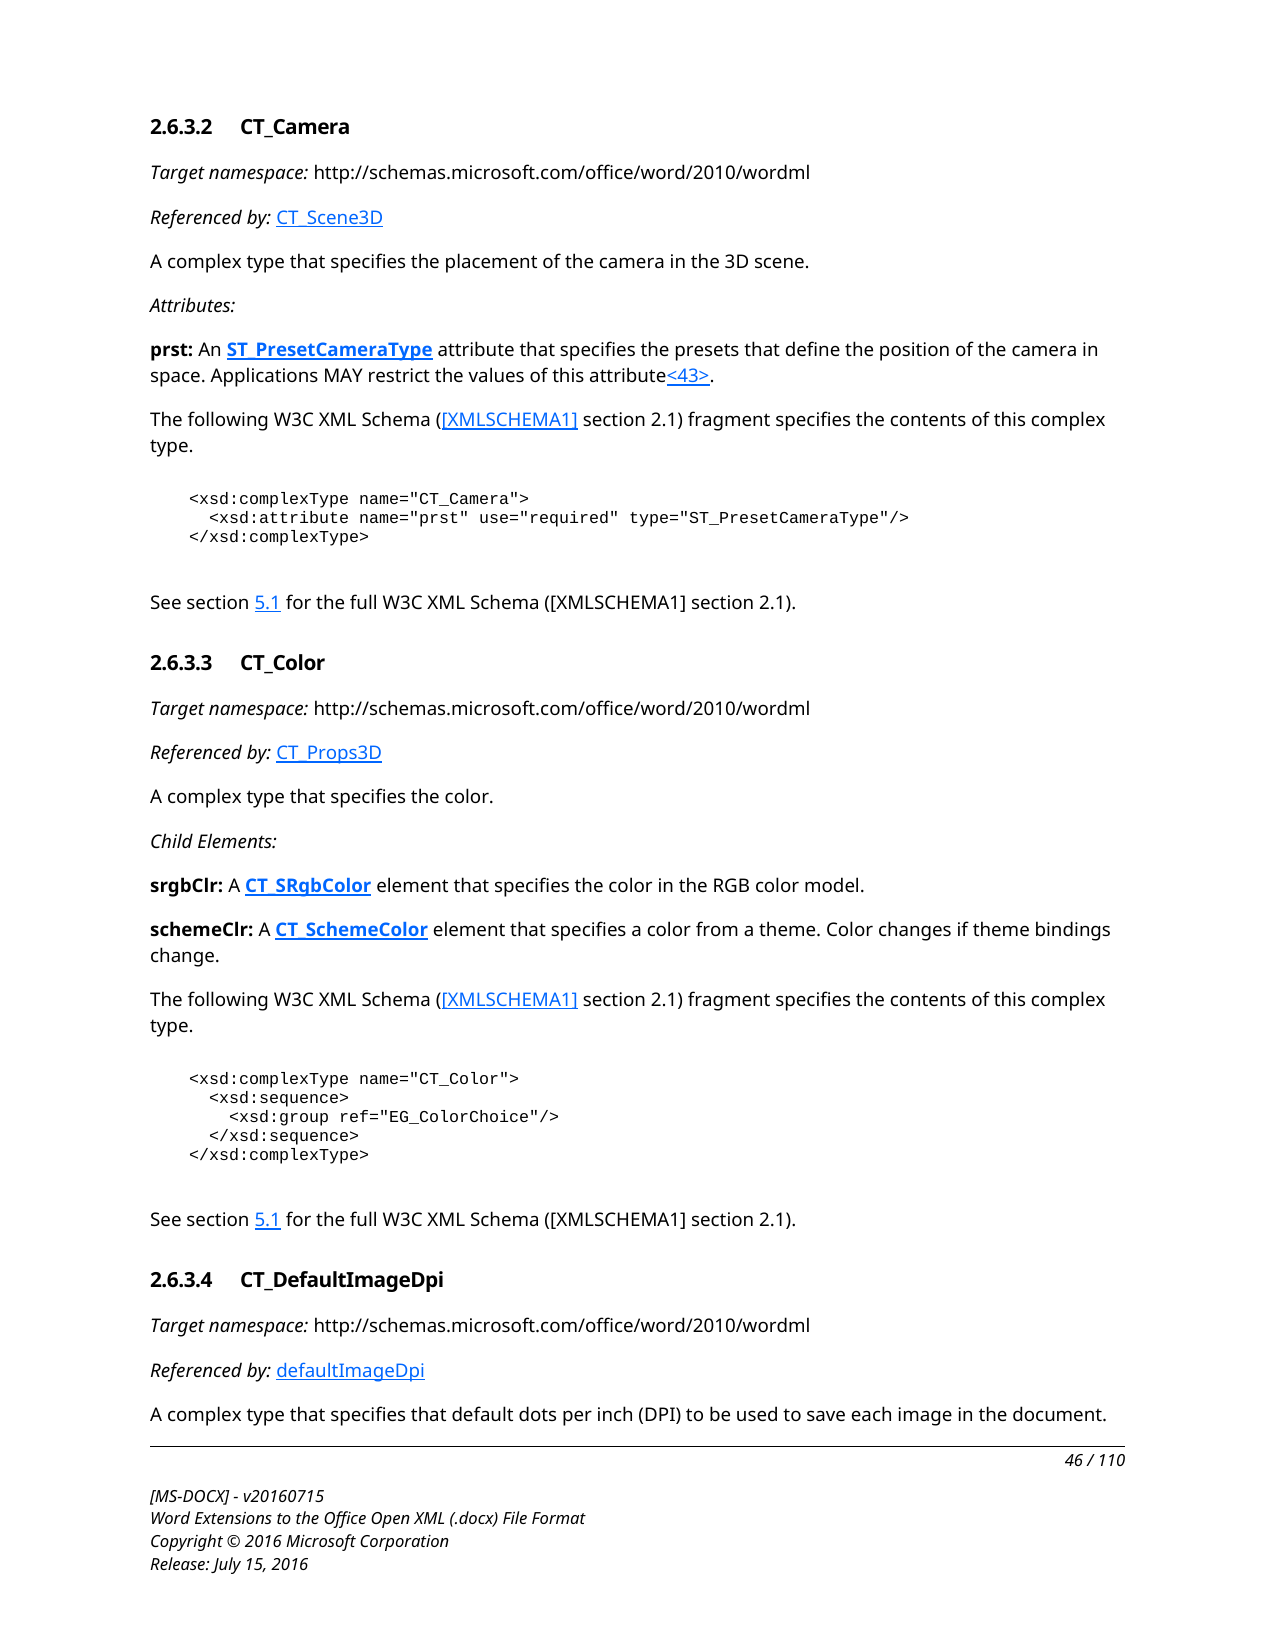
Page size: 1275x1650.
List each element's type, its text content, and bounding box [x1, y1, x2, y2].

text Attributes: [150, 292, 1125, 318]
subtitle CT_Camera [150, 112, 1125, 141]
text A complex type that specifies that default dots per inch (DPI) to be used to save each image in the document. [150, 1401, 1125, 1427]
text A complex type that specifies the color. [150, 784, 1125, 809]
text <xsd:group ref="EG_ColorChoice"/> [175, 1094, 1137, 1113]
text <xsd:attribute name="prst" use="required" type="ST_PresetCameraType"/> [175, 495, 1137, 514]
text prst: An ST_PresetCameraType attribute that specifies the presets that define the position of the camera in space. Applications MAY restrict the values of this attribute<43>. [150, 337, 1125, 388]
text Target namespace: http://schemas.microsoft.com/office/word/2010/wordml [150, 1313, 1125, 1338]
text Referenced by: defaultImageDpi [150, 1357, 1125, 1382]
text Target namespace: http://schemas.microsoft.com/office/word/2010/wordml [150, 695, 1125, 721]
text Target namespace: http://schemas.microsoft.com/office/word/2010/wordml [150, 160, 1125, 185]
text </xsd:sequence> [175, 1113, 1137, 1132]
subtitle CT_DefaultImageDpi [150, 1266, 1125, 1294]
text A complex type that specifies the placement of the camera in the 3D scene. [150, 248, 1125, 274]
text </xsd:complexType> [175, 1132, 1137, 1175]
text schemeClr: A CT_SchemeColor element that specifies a color from a theme. Color changes if theme bindings change. [150, 917, 1125, 968]
text Referenced by: CT_Scene3D [150, 204, 1125, 229]
text Child Elements: [150, 828, 1125, 853]
text The following W3C XML Schema ([XMLSCHEMA1] section 2.1) fragment specifies the contents of this complex type. [150, 986, 1125, 1037]
subtitle CT_Color [150, 648, 1125, 676]
text <xsd:sequence> [175, 1075, 1137, 1094]
text See section 5.1 for the full W3C XML Schema ([XMLSCHEMA1] section 2.1). [150, 1207, 1125, 1232]
text See section 5.1 for the full W3C XML Schema ([XMLSCHEMA1] section 2.1). [150, 589, 1125, 615]
text Referenced by: CT_Props3D [150, 739, 1125, 765]
text srgbClr: A CT_SRgbColor element that specifies the color in the RGB color model. [150, 872, 1125, 898]
text The following W3C XML Schema ([XMLSCHEMA1] section 2.1) fragment specifies the contents of this complex type. [150, 407, 1125, 458]
text </xsd:complexType> [175, 514, 1137, 558]
